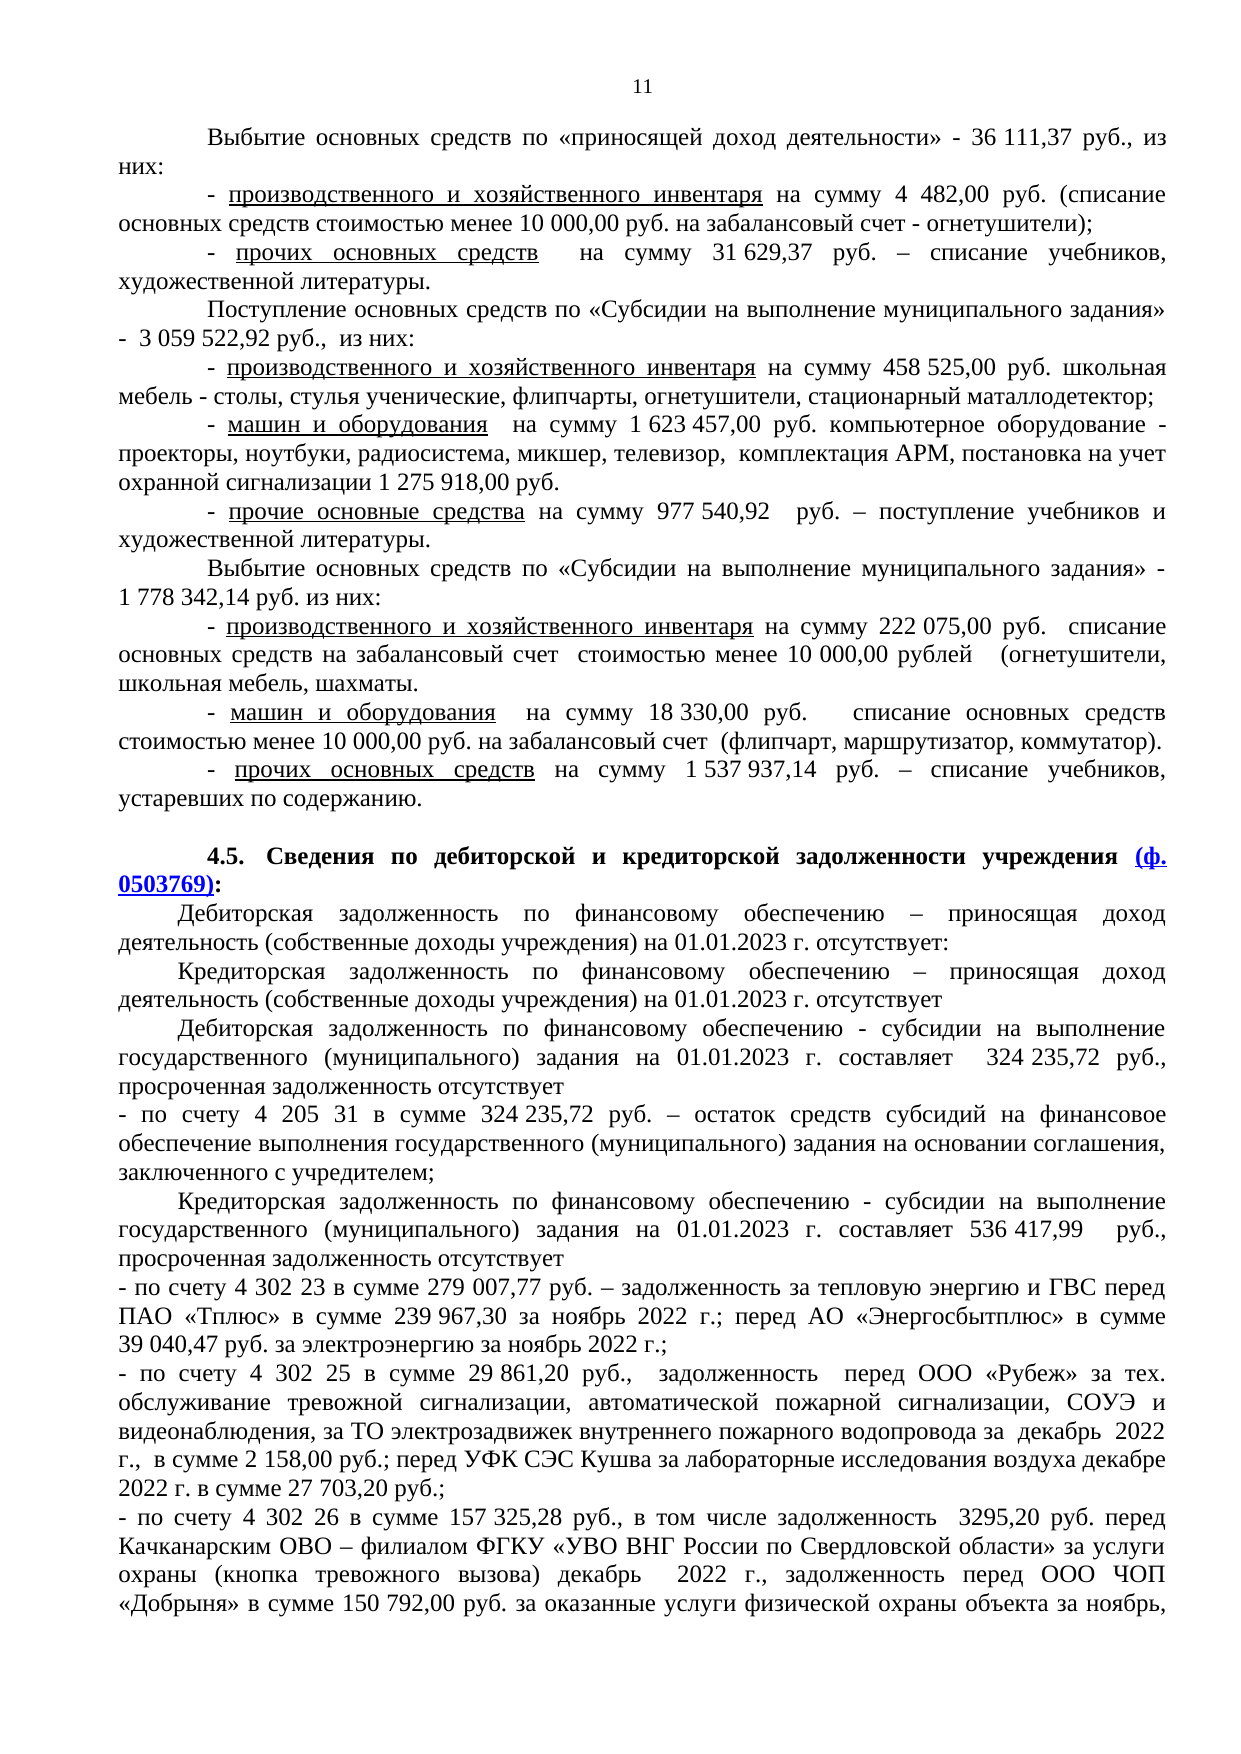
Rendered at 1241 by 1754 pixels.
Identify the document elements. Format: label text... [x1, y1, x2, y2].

text - машин и оборудования на сумму 18 330,00 руб. списание основных средств стоимостью менее 10 000,00 руб. на забалансовый счет (флипчарт, маршрутизатор, коммутатор). [118, 697, 1167, 754]
text Кредиторская задолженность по финансовому обеспечению – приносящая доход деятельность (собственные доходы учреждения) на 01.01.2023 г. отсутствует [118, 956, 1167, 1013]
text - производственного и хозяйственного инвентаря на сумму 458 525,00 руб. школьная мебель - столы, стулья ученические, флипчарты, огнетушители, стационарный маталлодетектор; [118, 352, 1167, 409]
text Поступление основных средств по «Субсидии на выполнение муниципального задания» - 3 059 522,92 руб., из них: [118, 294, 1167, 352]
text - производственного и хозяйственного инвентаря на сумму 4 482,00 руб. (списание основных средств стоимостью менее 10 000,00 руб. на забалансовый счет - огнетушители); [118, 179, 1167, 237]
text Выбытие основных средств по «Субсидии на выполнение муниципального задания» - 1 778 342,14 руб. из них: [118, 553, 1167, 611]
text Дебиторская задолженность по финансовому обеспечению - субсидии на выполнение государственного (муниципального) задания на 01.01.2023 г. составляет 324 235,72 руб., просроченная задолженность отсутствует [118, 1013, 1167, 1099]
text - по счету 4 302 23 в сумме 279 007,77 руб. – задолженность за тепловую энергию и ГВС перед ПАО «Тплюс» в сумме 239 967,30 за ноябрь 2022 г.; перед АО «Энергосбытплюс» в сумме 39 040,47 руб. за электроэнергию за ноябрь 2022 г.; [118, 1272, 1167, 1358]
text Выбытие основных средств по «приносящей доход деятельности» - 36 111,37 руб., из них: [118, 122, 1167, 179]
text - прочие основные средства на сумму 977 540,92 руб. – поступление учебников и художественной литературы. [118, 496, 1167, 553]
text - машин и оборудования на сумму 1 623 457,00 руб. компьютерное оборудование - проекторы, ноутбуки, радиосистема, микшер, телевизор, комплектация АРМ, постановка на учет охранной сигнализации 1 275 918,00 руб. [118, 409, 1167, 496]
text - прочих основных средств на сумму 1 537 937,14 руб. – списание учебников, устаревших по содержанию. [118, 754, 1167, 812]
text - по счету 4 302 25 в сумме 29 861,20 руб., задолженность перед ООО «Рубеж» за тех. обслуживание тревожной сигнализации, автоматической пожарной сигнализации, СОУЭ и видеонаблюдения, за ТО электрозадвижек внутреннего пожарного водопровода за декабрь 2022 г., в сумме 2 158,00 руб.; перед УФК СЭС Кушва за лабораторные исследования воздуха декабре 2022 г. в сумме 27 703,20 руб.; [118, 1358, 1167, 1502]
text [118, 1502, 1167, 1617]
text 4.5. Сведения по дебиторской и кредиторской задолженности учреждения (ф. 0503769): [118, 841, 1167, 898]
text - производственного и хозяйственного инвентаря на сумму 222 075,00 руб. списание основных средств на забалансовый счет стоимостью менее 10 000,00 рублей (огнетушители, школьная мебель, шахматы. [118, 611, 1167, 697]
text - по счету 4 205 31 в сумме 324 235,72 руб. – остаток средств субсидий на финансовое обеспечение выполнения государственного (муниципального) задания на основании соглашения, заключенного с учредителем; [118, 1099, 1167, 1186]
text Кредиторская задолженность по финансовому обеспечению - субсидии на выполнение государственного (муниципального) задания на 01.01.2023 г. составляет 536 417,99 руб., просроченная задолженность отсутствует [118, 1186, 1167, 1272]
text Дебиторская задолженность по финансовому обеспечению – приносящая доход деятельность (собственные доходы учреждения) на 01.01.2023 г. отсутствует: [118, 898, 1167, 956]
text - прочих основных средств на сумму 31 629,37 руб. – списание учебников, художественной литературы. [118, 237, 1167, 294]
